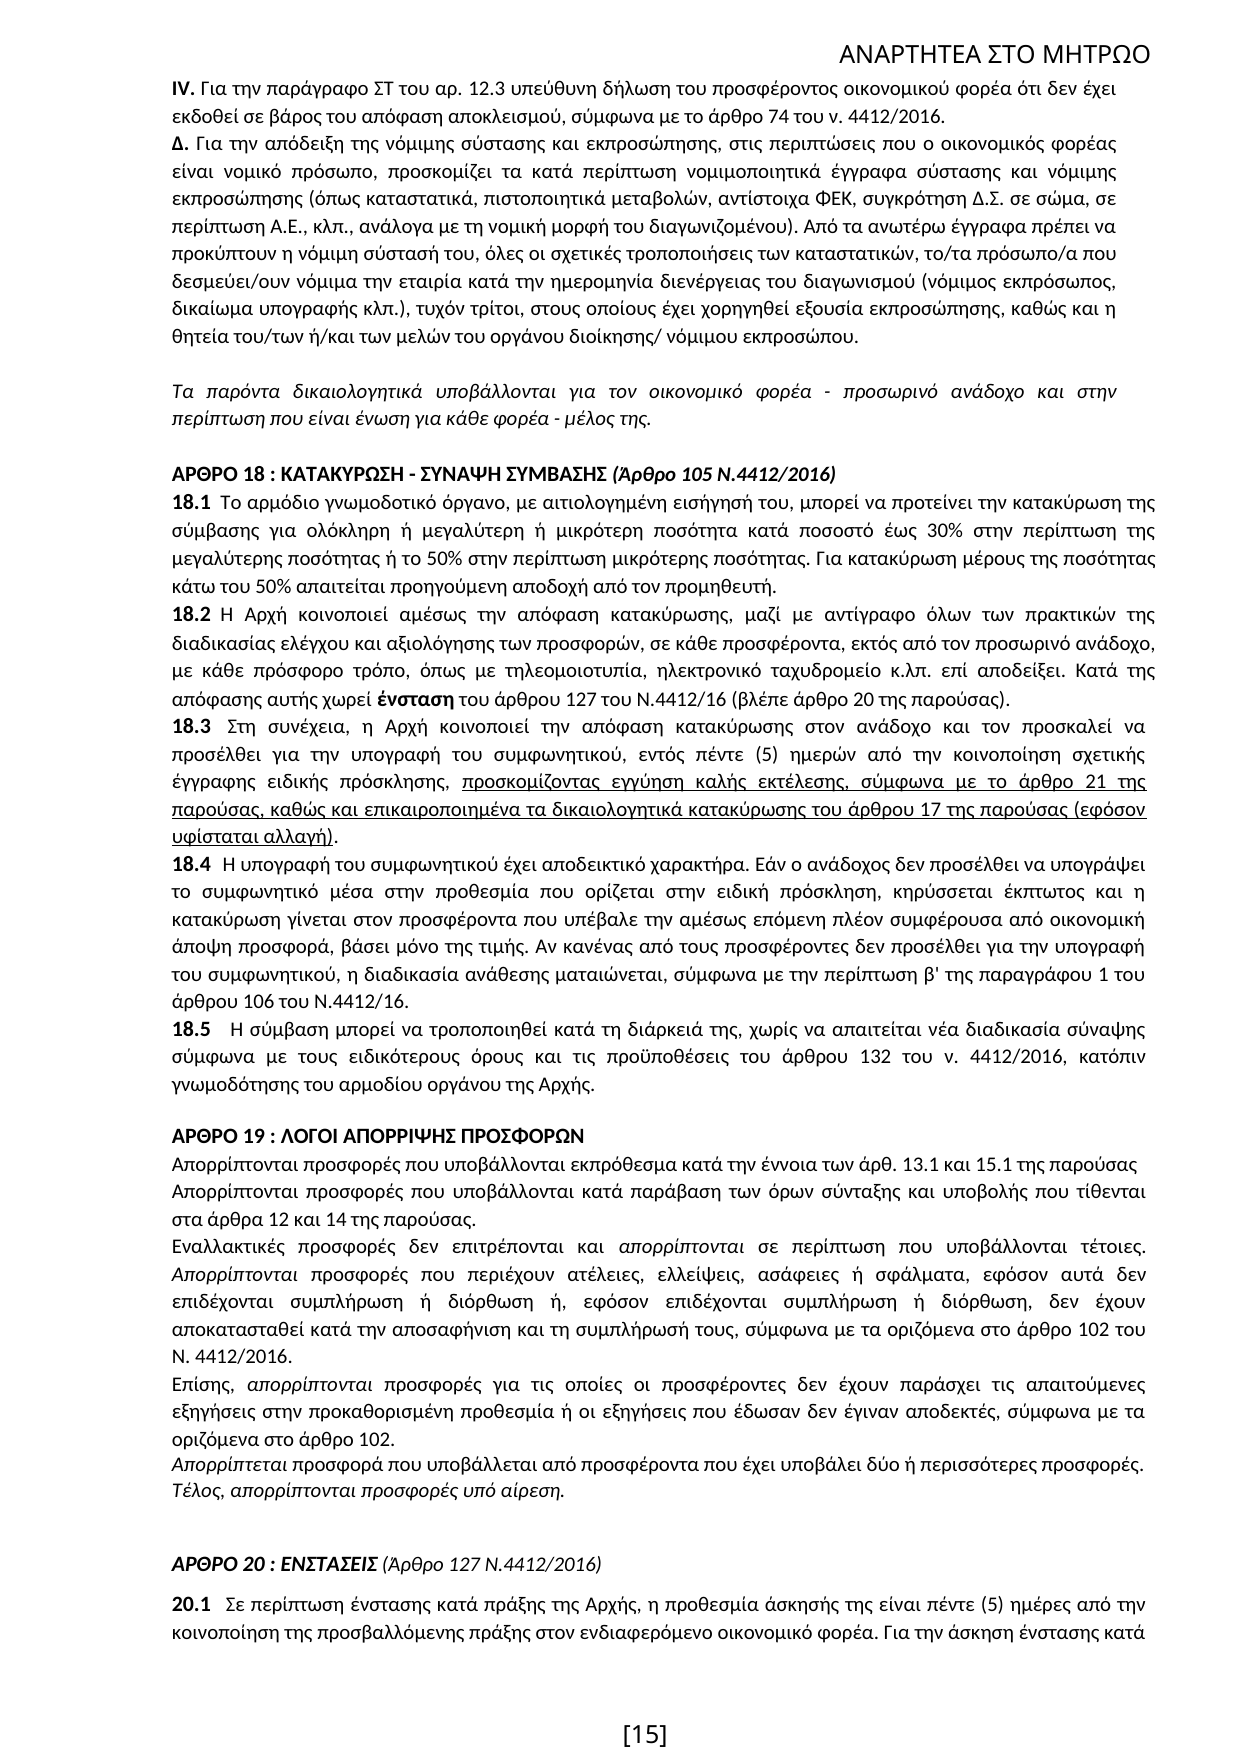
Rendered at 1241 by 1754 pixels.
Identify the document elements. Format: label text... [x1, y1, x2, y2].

text Τα παρόντα δικαιολογητικά υποβάλλονται για τον οικονομικό φορέα - προσωρινό ανάδοχο και στην περίπτωση που είναι ένωση για κάθε φορέα - μέλος της. [172, 376, 1118, 431]
list Η υπογραφή του συμφωνητικού έχει αποδεικτικό χαρακτήρα. Εάν ο ανάδοχος δεν προσέλθει να υπογράψει το συμφωνητικό μέσα στην προθεσμία που ορίζεται στην ειδική πρόσκληση, κηρύσσεται έκπτωτος και η κατακύρωση γίνεται στον προσφέροντα που υπέβαλε την αμέσως επόμενη πλέον συμφέρουσα από οικονομική άποψη προσφορά, βάσει μόνο της τιμής. Αν κανένας από τους προσφέροντες δεν προσέλθει για την υπογραφή του συμφωνητικού, η διαδικασία ανάθεσης ματαιώνεται, σύμφωνα με την περίπτωση β' της παραγράφου 1 του άρθρου 106 του Ν.4412/16. [172, 849, 1147, 1014]
text Εναλλακτικές προσφορές δεν επιτρέπονται και απορρίπτονται σε περίπτωση που υποβάλλονται τέτοιες. Απορρίπτονται προσφορές που περιέχουν ατέλειες, ελλείψεις, ασάφειες ή σφάλματα, εφόσον αυτά δεν επιδέχονται συμπλήρωση ή διόρθωση ή, εφόσον επιδέχονται συμπλήρωση ή διόρθωση, δεν έχουν αποκατασταθεί κατά την αποσαφήνιση και τη συμπλήρωσή τους, σύμφωνα με τα οριζόμενα στο άρθρο 102 του Ν. 4412/2016. [172, 1232, 1147, 1369]
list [172, 1589, 1147, 1645]
text Απορρίπτεται προσφορά που υποβάλλεται από προσφέροντα που έχει υποβάλει δύο ή περισσότερες προσφορές. [172, 1452, 1147, 1477]
list Στη συνέχεια, η Αρχή κοινοποιεί την απόφαση κατακύρωσης στον ανάδοχο και τον προσκαλεί να προσέλθει για την υπογραφή του συμφωνητικού, εντός πέντε (5) ημερών από την κοινοποίηση σχετικής έγγραφης ειδικής πρόσκλησης, προσκομίζοντας εγγύηση καλής εκτέλεσης, σύμφωνα με το άρθρο 21 της παρούσας, καθώς και επικαιροποιημένα τα δικαιολογητικά κατακύρωσης του άρθρου 17 της παρούσας (εφόσον υφίσταται αλλαγή). [172, 819, 1147, 849]
text ΑΡΘΡΟ 20 : ΕΝΣΤΑΣΕΙΣ (Άρθρο 127 Ν.4412/2016) [172, 1502, 1151, 1589]
text ΑΡΘΡΟ 19 : ΛΟΓΟΙ ΑΠΟΡΡΙΨΗΣ ΠΡΟΣΦΟΡΩΝ [172, 1122, 1151, 1149]
text Επίσης, απορρίπτονται προσφορές για τις οποίες οι προσφέροντες δεν έχουν παράσχει τις απαιτούμενες εξηγήσεις στην προκαθορισμένη προθεσμία ή οι εξηγήσεις που έδωσαν δεν έγιναν αποδεκτές, σύμφωνα με τα οριζόμενα στο άρθρο 102. [172, 1369, 1147, 1452]
text ΑΡΘΡΟ 18 : ΚΑΤΑΚΥΡΩΣΗ - ΣΥΝΑΨΗ ΣΥΜΒΑΣΗΣ (Άρθρο 105 Ν.4412/2016) [172, 459, 1151, 487]
list Η σύμβαση μπορεί να τροποποιηθεί κατά τη διάρκειά της, χωρίς να απαιτείται νέα διαδικασία σύναψης σύμφωνα με τους ειδικότερους όρους και τις προϋποθέσεις του άρθρου 132 του ν. 4412/2016, κατόπιν γνωμοδότησης του αρμοδίου οργάνου της Αρχής. [172, 1014, 1147, 1097]
list Το αρμόδιο γνωμοδοτικό όργανο, με αιτιολογημένη εισήγησή του, μπορεί να προτείνει την κατακύρωση της σύμβασης για ολόκληρη ή μεγαλύτερη ή μικρότερη ποσότητα κατά ποσοστό έως 30% στην περίπτωση της μεγαλύτερης ποσότητας ή το 50% στην περίπτωση μικρότερης ποσότητας. Για κατακύρωση μέρους της ποσότητας κάτω του 50% απαιτείται προηγούμενη αποδοχή από τον προμηθευτή. [172, 487, 1157, 599]
text Απορρίπτονται προσφορές που υποβάλλονται εκπρόθεσμα κατά την έννοια των άρθ. 13.1 και 15.1 της παρούσας [172, 1149, 1147, 1177]
list Στη συνέχεια, η Αρχή κοινοποιεί την απόφαση κατακύρωσης στον ανάδοχο και τον προσκαλεί να προσέλθει για την υπογραφή του συμφωνητικού, εντός πέντε (5) ημερών από την κοινοποίηση σχετικής έγγραφης ειδικής πρόσκλησης, προσκομίζοντας εγγύηση καλής εκτέλεσης, σύμφωνα με το άρθρο 21 της παρούσας, καθώς και επικαιροποιημένα τα δικαιολογητικά κατακύρωσης του άρθρου 17 της παρούσας (εφόσον υφίσταται αλλαγή). [172, 712, 1147, 818]
text Απορρίπτονται προσφορές που υποβάλλονται κατά παράβαση των όρων σύνταξης και υποβολής που τίθενται στα άρθρα 12 και 14 της παρούσας. [172, 1177, 1147, 1232]
text Δ. Για την απόδειξη της νόμιμης σύστασης και εκπροσώπησης, στις περιπτώσεις που ο οικονομικός φορέας είναι νομικό πρόσωπο, προσκομίζει τα κατά περίπτωση νομιμοποιητικά έγγραφα σύστασης και νόμιμης εκπροσώπησης (όπως καταστατικά, πιστοποιητικά μεταβολών, αντίστοιχα ΦΕΚ, συγκρότηση Δ.Σ. σε σώμα, σε περίπτωση Α.Ε., κλπ., ανάλογα με τη νομική μορφή του διαγωνιζομένου). Από τα ανωτέρω έγγραφα πρέπει να προκύπτουν η νόμιμη σύστασή του, όλες οι σχετικές τροποποιήσεις των καταστατικών, το/τα πρόσωπο/α που δεσμεύει/ουν νόμιμα την εταιρία κατά την ημερομηνία διενέργειας του διαγωνισμού (νόμιμος εκπρόσωπος, δικαίωμα υπογραφής κλπ.), τυχόν τρίτοι, στους οποίους έχει χορηγηθεί εξουσία εκπροσώπησης, καθώς και η θητεία του/των ή/και των μελών του οργάνου διοίκησης/ νόμιμου εκπροσώπου. [172, 129, 1118, 349]
list Η Αρχή κοινοποιεί αμέσως την απόφαση κατακύρωσης, μαζί με αντίγραφο όλων των πρακτικών της διαδικασίας ελέγχου και αξιολόγησης των προσφορών, σε κάθε προσφέροντα, εκτός από τον προσωρινό ανάδοχο, με κάθε πρόσφορο τρόπο, όπως με τηλεομοιοτυπία, ηλεκτρονικό ταχυδρομείο κ.λπ. επί αποδείξει. Κατά της απόφασης αυτής χωρεί ένσταση του άρθρου 127 του Ν.4412/16 (βλέπε άρθρο 20 της παρούσας). [172, 599, 1157, 712]
text Τέλος, απορρίπτονται προσφορές υπό αίρεση. [172, 1477, 1151, 1502]
text ΙV. Για την παράγραφο ΣΤ του αρ. 12.3 υπεύθυνη δήλωση του προσφέροντος οικονομικού φορέα ότι δεν έχει εκδοθεί σε βάρος του απόφαση αποκλεισμού, σύμφωνα με το άρθρο 74 του ν. 4412/2016. [172, 74, 1118, 129]
